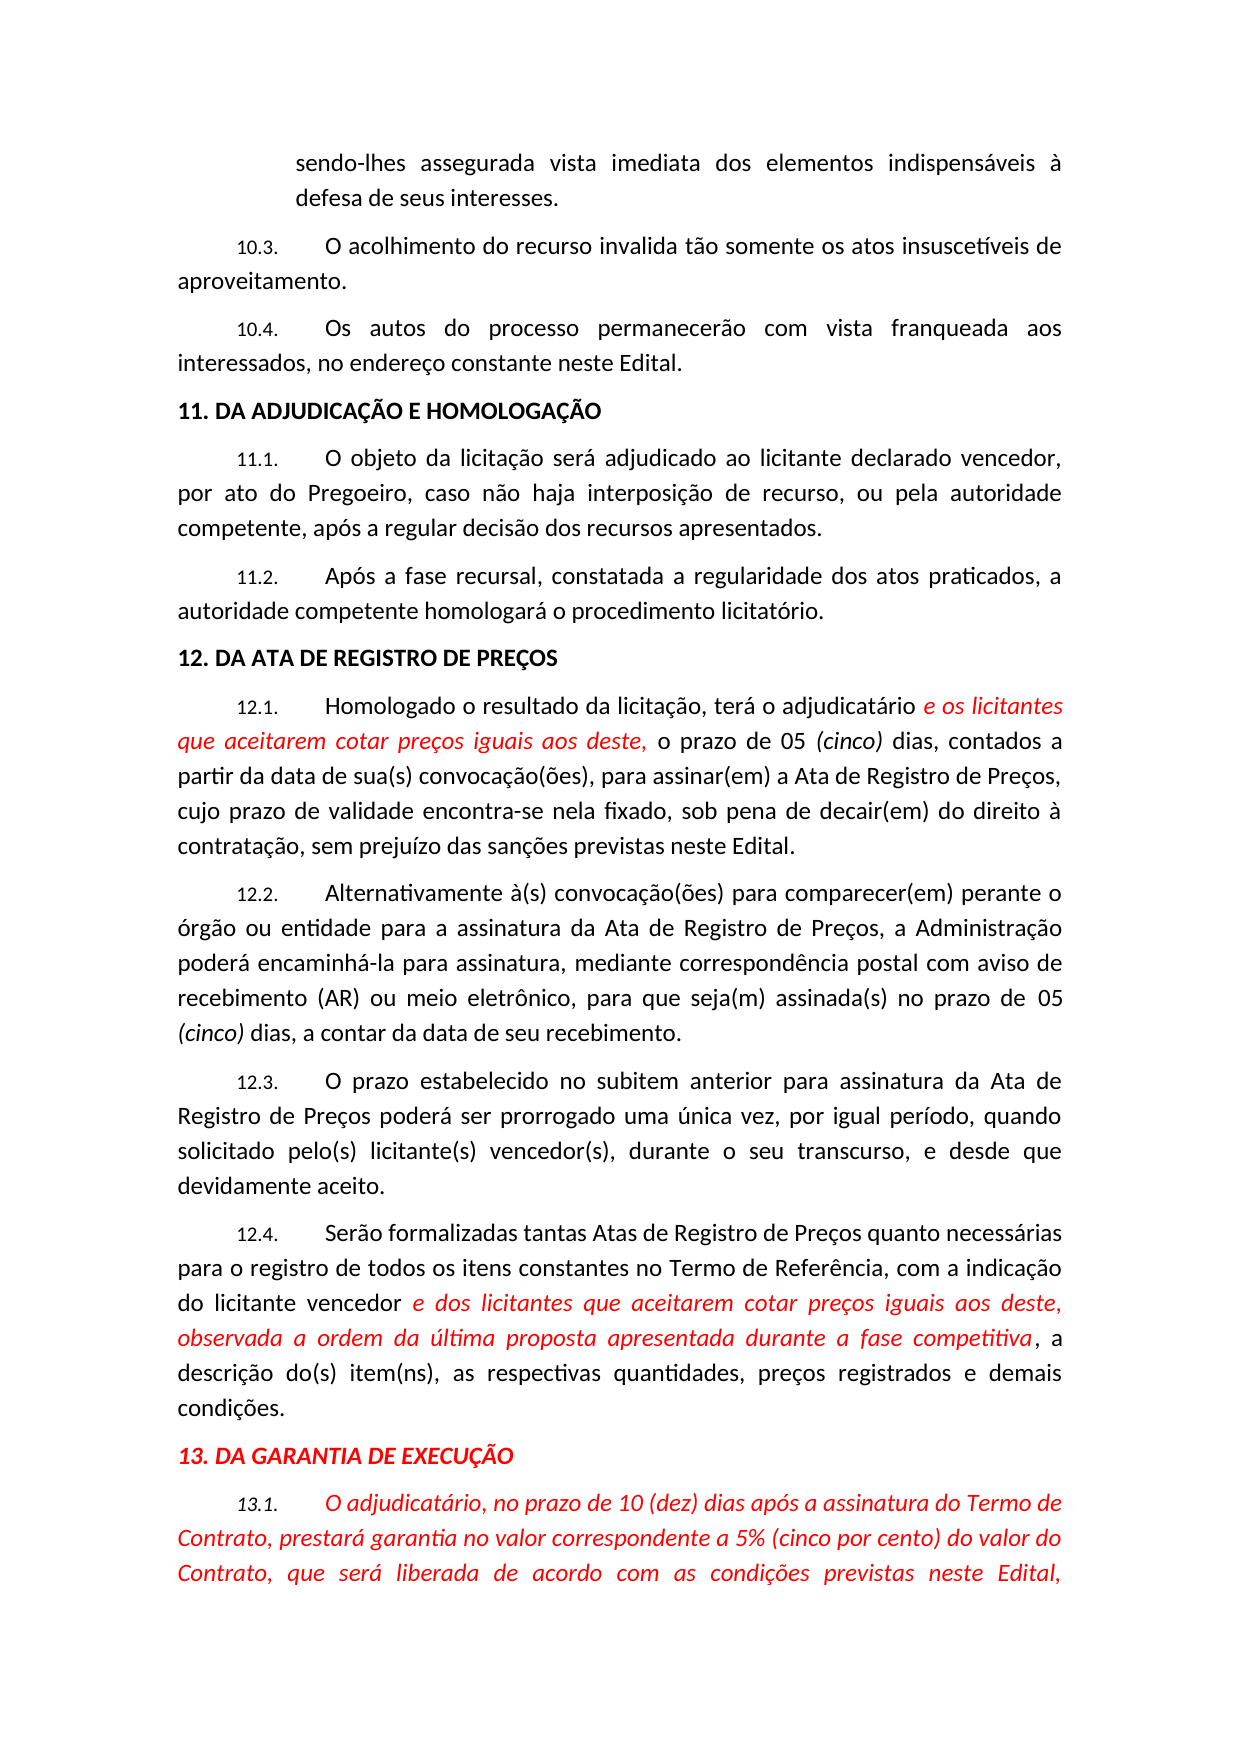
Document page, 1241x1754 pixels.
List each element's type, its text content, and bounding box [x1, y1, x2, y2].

list Homologado o resultado da licitação, terá o adjudicatário e os licitantes que aceitarem cotar preços iguais aos deste, o prazo de 05 (cinco) dias, contados a partir da data de sua(s) convocação(ões), para assinar(em) a Ata de Registro de Preços, cujo prazo de validade encontra-se nela fixado, sob pena de decair(em) do direito à contratação, sem prejuízo das sanções previstas neste Edital. [177, 690, 1063, 861]
list Serão formalizadas tantas Atas de Registro de Preços quanto necessárias para o registro de todos os itens constantes no Termo de Referência, com a indicação do licitante vencedor e dos licitantes que aceitarem cotar preços iguais aos deste, observada a ordem da última proposta apresentada durante a fase competitiva, a descrição do(s) item(ns), as respectivas quantidades, preços registrados e demais condições. [177, 1218, 1063, 1423]
list O objeto da licitação será adjudicado ao licitante declarado vencedor, por ato do Pregoeiro, caso não haja interposição de recurso, ou pela autoridade competente, após a regular decisão dos recursos apresentados. [177, 443, 1063, 543]
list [266, 148, 1063, 213]
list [177, 1488, 1063, 1588]
list Alternativamente à(s) convocação(ões) para comparecer(em) perante o órgão ou entidade para a assinatura da Ata de Registro de Preços, a Administração poderá encaminhá-la para assinatura, mediante correspondência postal com aviso de recebimento (AR) ou meio eletrônico, para que seja(m) assinada(s) no prazo de 05 (cinco) dias, a contar da data de seu recebimento. [177, 878, 1063, 1048]
list DA ADJUDICAÇÃO E HOMOLOGAÇÃO [177, 395, 1065, 426]
list DA ATA DE REGISTRO DE PREÇOS [177, 643, 1065, 673]
list DA GARANTIA DE EXECUÇÃO [177, 1440, 1064, 1471]
list Os autos do processo permanecerão com vista franqueada aos interessados, no endereço constante neste Edital. [177, 313, 1063, 378]
list O prazo estabelecido no subitem anterior para assinatura da Ata de Registro de Preços poderá ser prorrogado uma única vez, por igual período, quando solicitado pelo(s) licitante(s) vencedor(s), durante o seu transcurso, e desde que devidamente aceito. [177, 1065, 1063, 1201]
list O acolhimento do recurso invalida tão somente os atos insuscetíveis de aproveitamento. [177, 230, 1063, 296]
list Após a fase recursal, constatada a regularidade dos atos praticados, a autoridade competente homologará o procedimento licitatório. [177, 560, 1063, 626]
